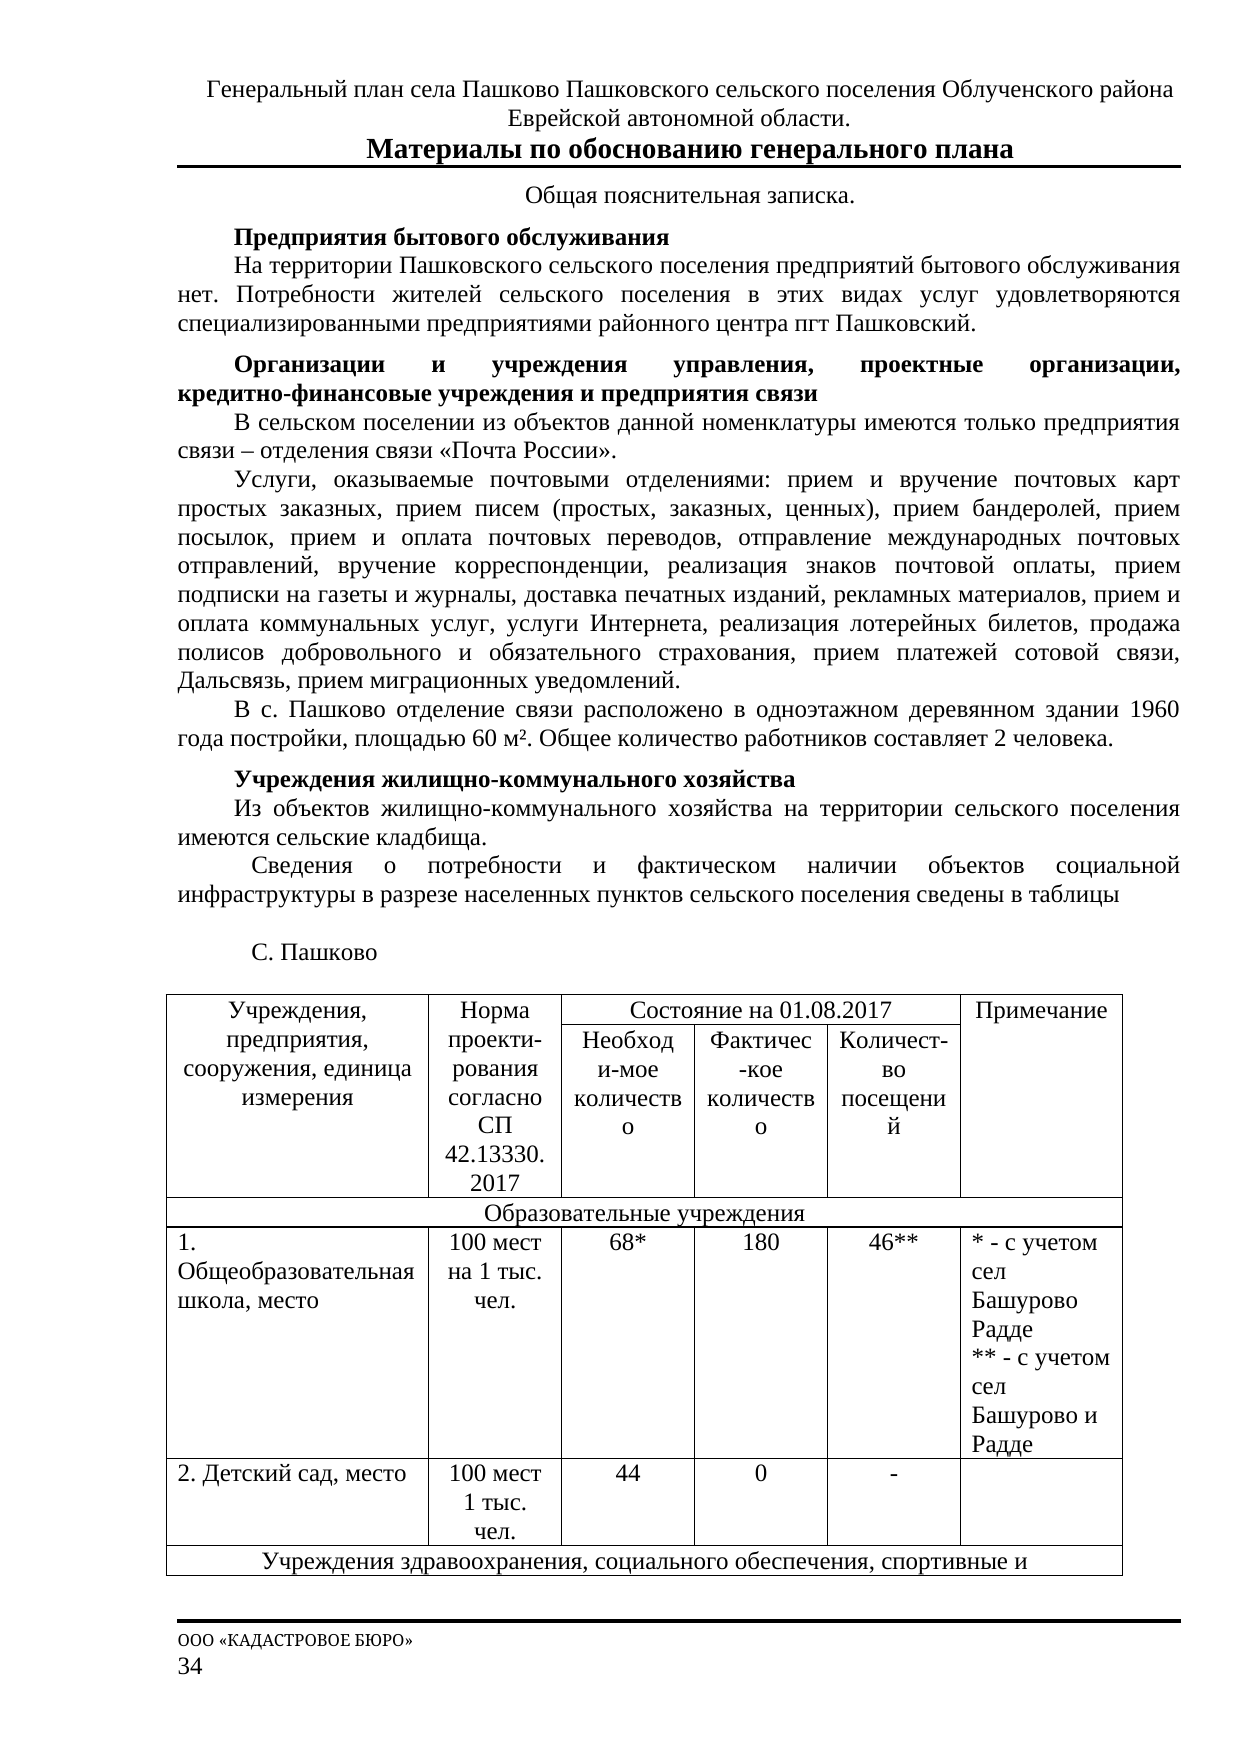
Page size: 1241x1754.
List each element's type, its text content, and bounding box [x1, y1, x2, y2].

text Предприятия бытового обслуживания [177, 222, 1181, 251]
text На территории Пашковского сельского поселения предприятий бытового обслуживания нет. Потребности жителей сельского поселения в этих видах услуг удовлетворяются специализированными предприятиями районного центра пгт Пашковский. [177, 251, 1181, 337]
text Из объектов жилищно-коммунального хозяйства на территории сельского поселения имеются сельские кладбища. [177, 793, 1181, 851]
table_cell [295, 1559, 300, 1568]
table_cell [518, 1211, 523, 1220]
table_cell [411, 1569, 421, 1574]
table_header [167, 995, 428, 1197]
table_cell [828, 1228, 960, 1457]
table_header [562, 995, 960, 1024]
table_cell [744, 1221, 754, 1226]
text Организации и учреждения управления, проектные организации, кредитно-финансовые учреждения и предприятия связи [177, 349, 1181, 407]
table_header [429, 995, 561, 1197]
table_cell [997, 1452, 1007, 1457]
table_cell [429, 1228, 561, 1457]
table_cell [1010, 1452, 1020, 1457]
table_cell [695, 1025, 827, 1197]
text В сельском поселении из объектов данной номенклатуры имеются только предприятия связи – отделения связи «Почта России». [177, 407, 1181, 464]
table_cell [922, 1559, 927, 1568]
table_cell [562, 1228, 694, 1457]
text Услуги, оказываемые почтовыми отделениями: прием и вручение почтовых карт простых заказных, прием писем (простых, заказных, ценных), прием бандеролей, прием посылок, прием и оплата почтовых переводов, отправление международных почтовых отправлений, вручение корреспонденции, реализация знаков почтовой оплаты, прием подписки на газеты и журналы, доставка печатных изданий, рекламных материалов, прием и оплата коммунальных услуг, услуги Интернета, реализация лотерейных билетов, продажа полисов добровольного и обязательного страхования, прием платежей сотовой связи, Дальсвязь, прием миграционных уведомлений. [177, 464, 1181, 694]
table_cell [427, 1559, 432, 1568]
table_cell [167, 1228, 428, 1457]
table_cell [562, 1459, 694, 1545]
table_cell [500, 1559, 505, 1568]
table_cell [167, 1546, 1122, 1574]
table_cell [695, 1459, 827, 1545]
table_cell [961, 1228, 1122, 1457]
text Учреждения жилищно-коммунального хозяйства [177, 764, 1181, 793]
text Сведения о потребности и фактическом наличии объектов социальной инфраструктуры в разрезе населенных пунктов сельского поселения сведены в таблицы [177, 851, 1181, 908]
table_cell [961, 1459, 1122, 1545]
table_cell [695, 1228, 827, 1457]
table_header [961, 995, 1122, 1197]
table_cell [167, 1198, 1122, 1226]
text В с. Пашково отделение связи расположено в одноэтажном деревянном здании 1960 года постройки, площадью 60 м². Общее количество работников составляет 2 человека. [177, 694, 1181, 752]
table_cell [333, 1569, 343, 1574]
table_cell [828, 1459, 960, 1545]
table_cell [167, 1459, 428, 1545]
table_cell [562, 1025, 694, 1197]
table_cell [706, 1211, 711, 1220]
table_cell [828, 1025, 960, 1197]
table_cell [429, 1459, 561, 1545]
text С. Пашково [177, 937, 1181, 966]
